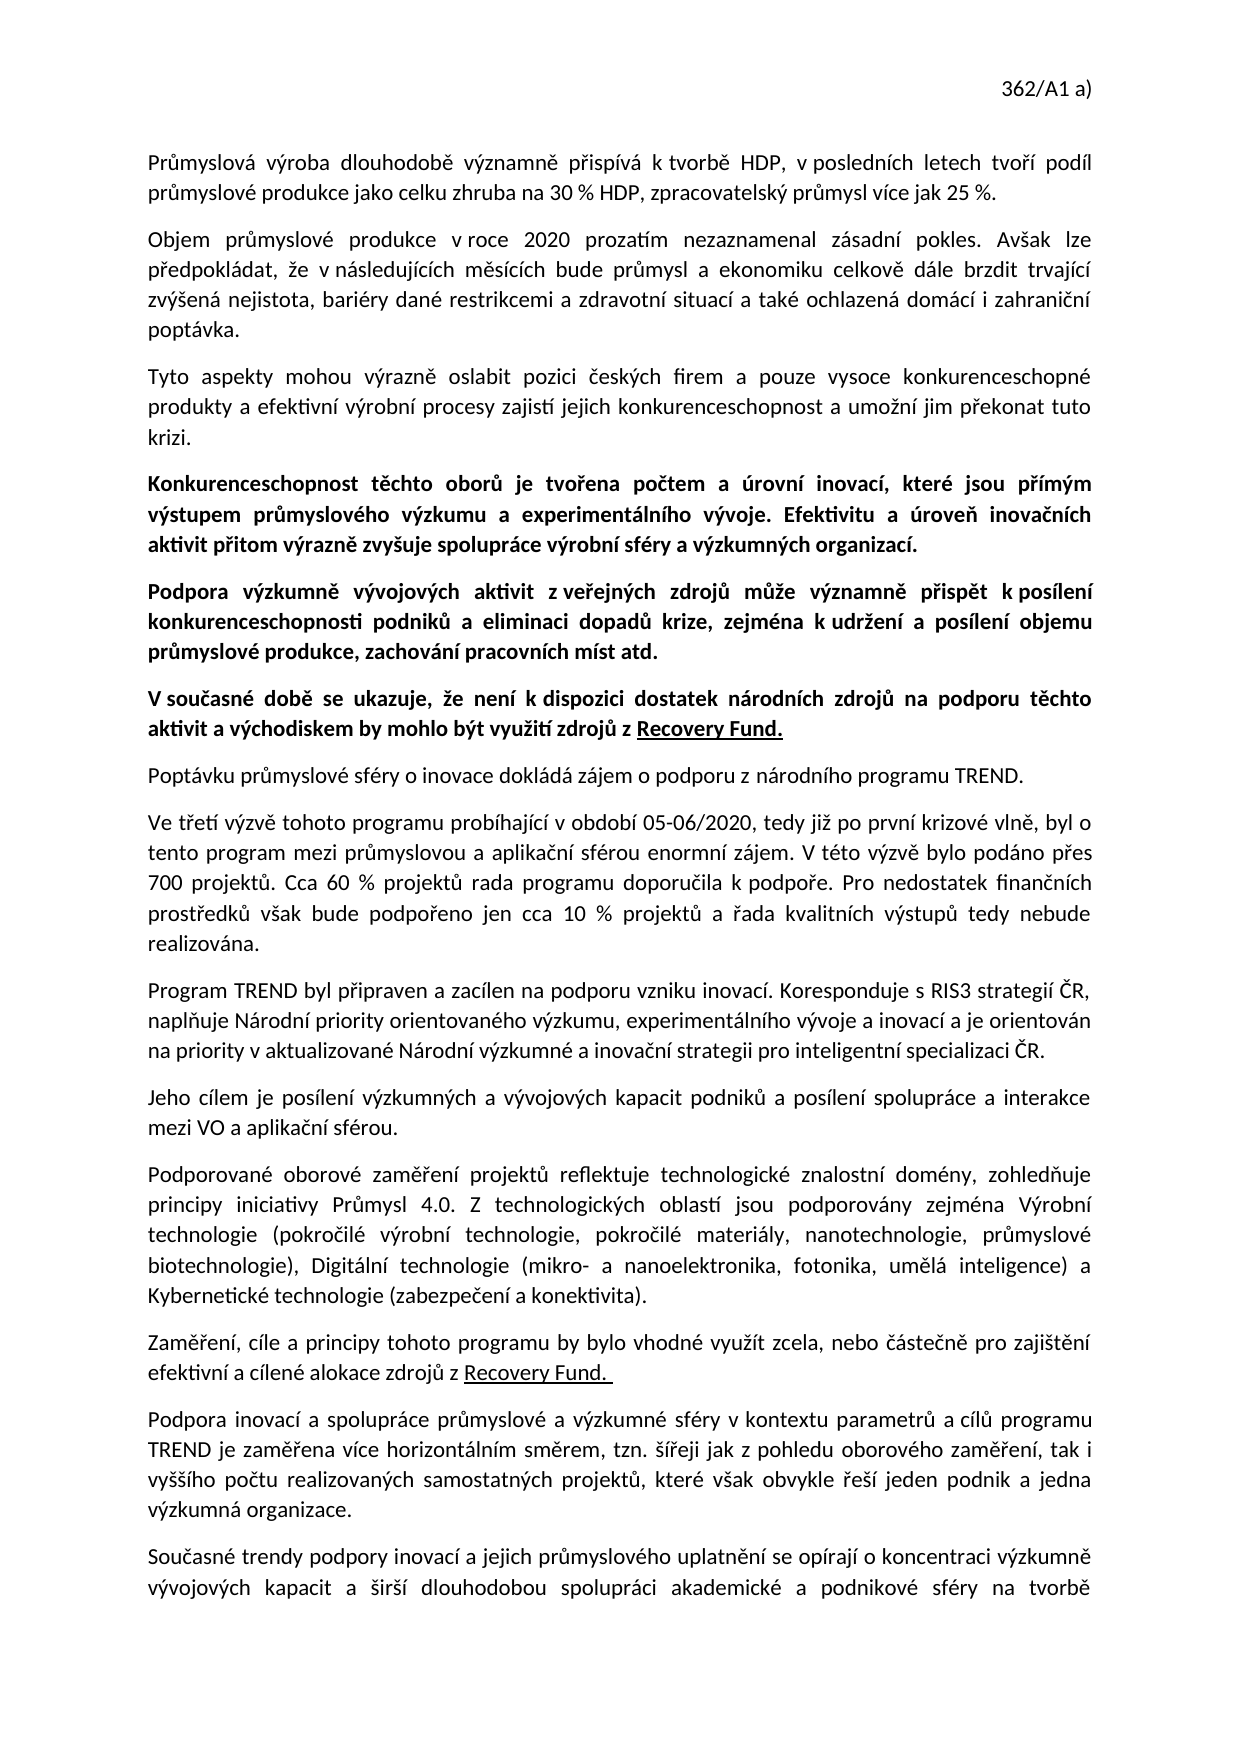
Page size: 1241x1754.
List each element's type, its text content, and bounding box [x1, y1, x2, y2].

text Objem průmyslové produkce v roce 2020 prozatím nezaznamenal zásadní pokles. Avšak lze předpokládat, že v následujících měsících bude průmysl a ekonomiku celkově dále brzdit trvající zvýšená nejistota, bariéry dané restrikcemi a zdravotní situací a také ochlazená domácí i zahraniční poptávka. [148, 225, 1093, 343]
text Ve třetí výzvě tohoto programu probíhající v období 05-06/2020, tedy již po první krizové vlně, byl o tento program mezi průmyslovou a aplikační sférou enormní zájem. V této výzvě bylo podáno přes 700 projektů. Cca 60 % projektů rada programu doporučila k podpoře. Pro nedostatek finančních prostředků však bude podpořeno jen cca 10 % projektů a řada kvalitních výstupů tedy nebude realizována. [148, 808, 1093, 957]
text Podpora výzkumně vývojových aktivit z veřejných zdrojů může významně přispět k posílení konkurenceschopnosti podniků a eliminaci dopadů krize, zejména k udržení a posílení objemu průmyslové produkce, zachování pracovních míst atd. [148, 577, 1093, 665]
text Zaměření, cíle a principy tohoto programu by bylo vhodné využít zcela, nebo částečně pro zajištění efektivní a cílené alokace zdrojů z Recovery Fund. [148, 1328, 1093, 1386]
text Jeho cílem je posílení výzkumných a vývojových kapacit podniků a posílení spolupráce a interakce mezi VO a aplikační sférou. [148, 1083, 1093, 1141]
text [148, 1542, 1093, 1601]
text Poptávku průmyslové sféry o inovace dokládá zájem o podporu z národního programu TREND. [148, 761, 1093, 789]
text Průmyslová výroba dlouhodobě významně přispívá k tvorbě HDP, v posledních letech tvoří podíl průmyslové produkce jako celku zhruba na 30 % HDP, zpracovatelský průmysl více jak 25 %. [148, 148, 1093, 206]
text Konkurenceschopnost těchto oborů je tvořena počtem a úrovní inovací, které jsou přímým výstupem průmyslového výzkumu a experimentálního vývoje. Efektivitu a úroveň inovačních aktivit přitom výrazně zvyšuje spolupráce výrobní sféry a výzkumných organizací. [148, 469, 1093, 558]
text Tyto aspekty mohou výrazně oslabit pozici českých firem a pouze vysoce konkurenceschopné produkty a efektivní výrobní procesy zajistí jejich konkurenceschopnost a umožní jim překonat tuto krizi. [148, 362, 1093, 451]
text Podporované oborové zaměření projektů reflektuje technologické znalostní domény, zohledňuje principy iniciativy Průmysl 4.0. Z technologických oblastí jsou podporovány zejména Výrobní technologie (pokročilé výrobní technologie, pokročilé materiály, nanotechnologie, průmyslové biotechnologie), Digitální technologie (mikro- a nanoelektronika, fotonika, umělá inteligence) a Kybernetické technologie (zabezpečení a konektivita). [148, 1160, 1093, 1309]
text V současné době se ukazuje, že není k dispozici dostatek národních zdrojů na podporu těchto aktivit a východiskem by mohlo být využití zdrojů z Recovery Fund. [148, 684, 1093, 742]
text Program TREND byl připraven a zacílen na podporu vzniku inovací. Koresponduje s RIS3 strategií ČR, naplňuje Národní priority orientovaného výzkumu, experimentálního vývoje a inovací a je orientován na priority v aktualizované Národní výzkumné a inovační strategii pro inteligentní specializaci ČR. [148, 976, 1093, 1064]
text Podpora inovací a spolupráce průmyslové a výzkumné sféry v kontextu parametrů a cílů programu TREND je zaměřena více horizontálním směrem, tzn. šířeji jak z pohledu oborového zaměření, tak i vyššího počtu realizovaných samostatných projektů, které však obvykle řeší jeden podnik a jedna výzkumná organizace. [148, 1405, 1093, 1523]
